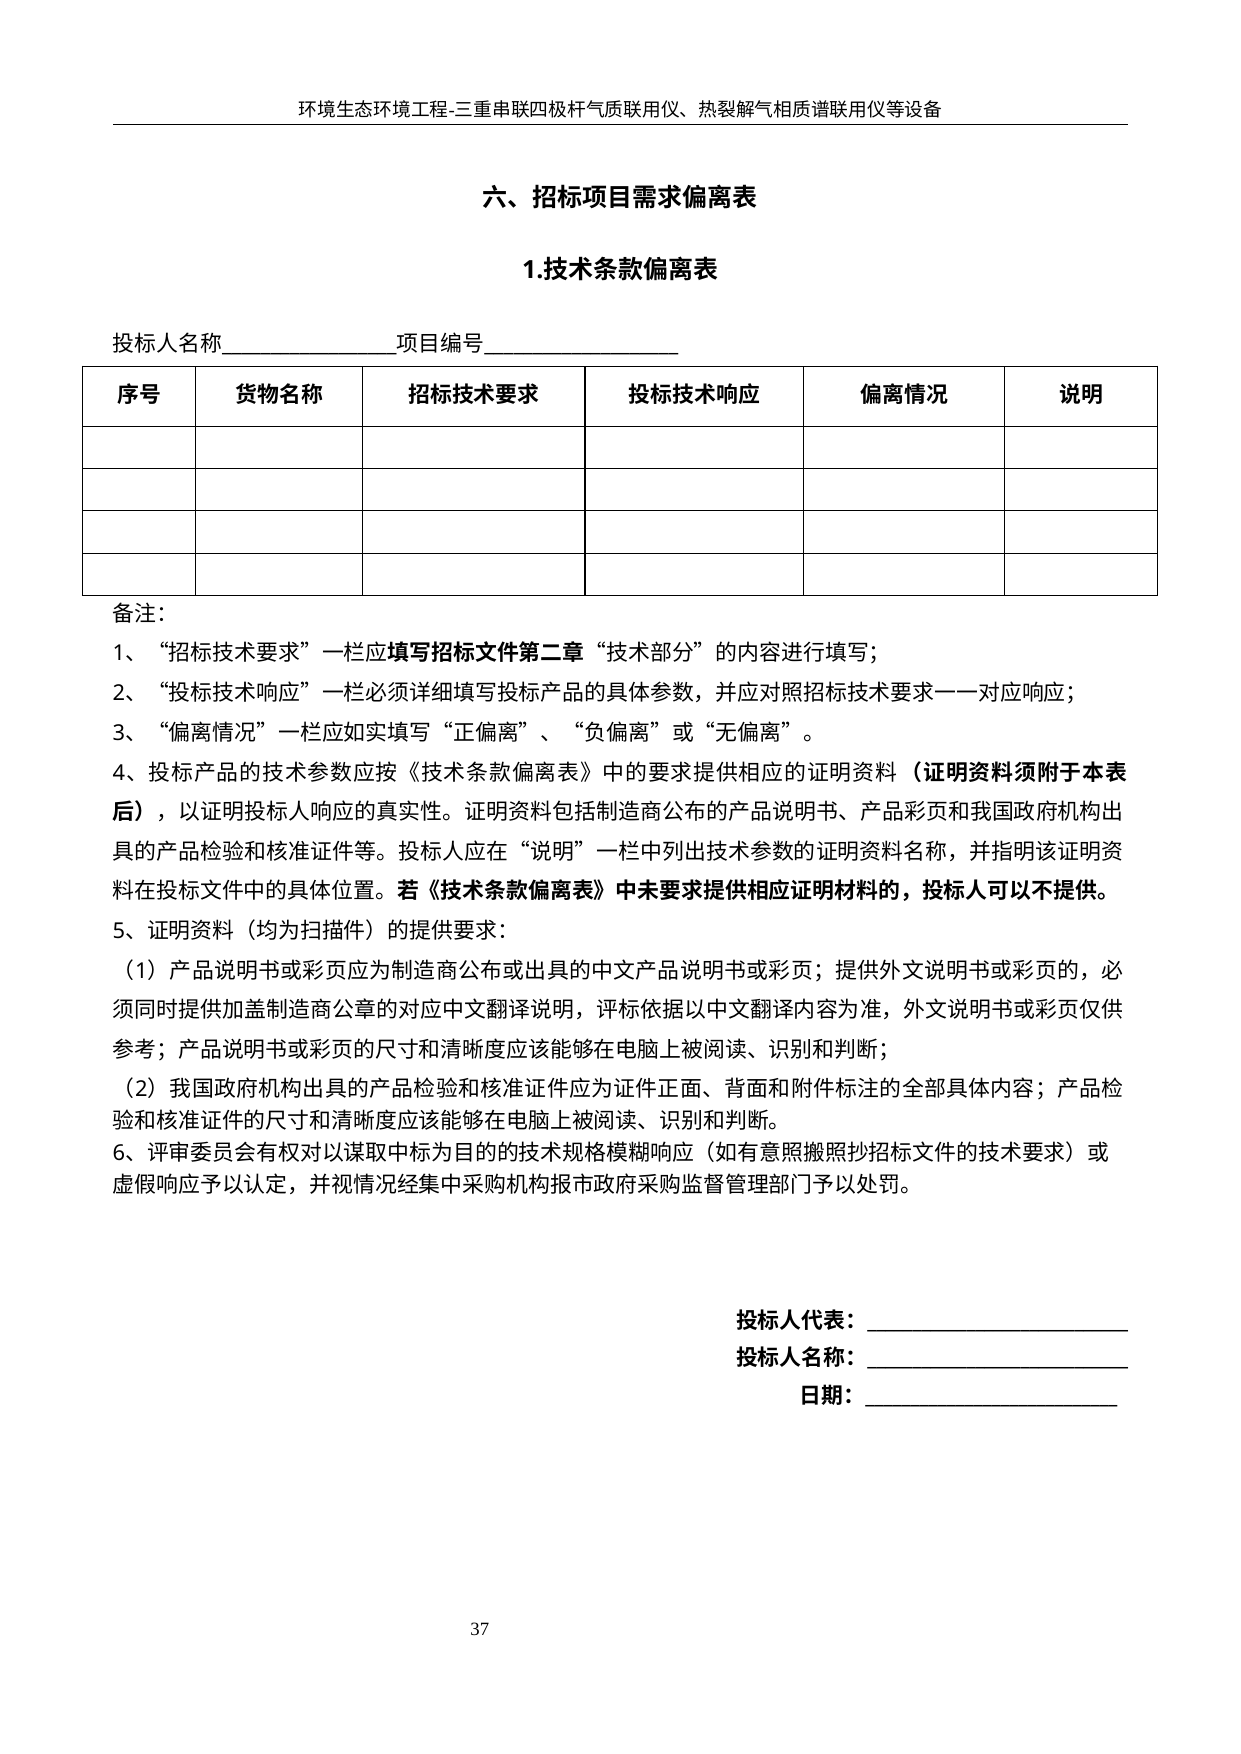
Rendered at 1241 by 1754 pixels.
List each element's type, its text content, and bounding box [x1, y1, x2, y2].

table_cell [804, 554, 1004, 595]
text 日期：____________________________ [112, 1373, 1117, 1411]
table_cell [196, 469, 362, 510]
text 5、证明资料（均为扫描件）的提供要求： [112, 913, 1128, 945]
table_cell [83, 511, 195, 553]
table_cell [1005, 469, 1157, 510]
table_cell [196, 427, 362, 468]
table_header 序号 [83, 367, 195, 426]
table_cell [804, 469, 1004, 510]
table_cell [586, 427, 803, 468]
text 备注： [112, 596, 1128, 627]
table_cell [83, 554, 195, 595]
text 3、“偏离情况”一栏应如实填写“正偏离”、“负偏离”或“无偏离”。 [112, 715, 1128, 747]
text 投标人名称：_____________________________ [112, 1336, 1128, 1373]
subtitle 1.技术条款偏离表 [112, 249, 1128, 286]
table_cell [1005, 554, 1157, 595]
table_header 招标技术要求 [363, 367, 584, 426]
table_cell [83, 427, 195, 468]
table_cell [804, 427, 1004, 468]
table_cell [804, 511, 1004, 553]
table_cell [363, 469, 584, 510]
text （2）我国政府机构出具的产品检验和核准证件应为证件正面、背面和附件标注的全部具体内容；产品检验和核准证件的尺寸和清晰度应该能够在电脑上被阅读、识别和判断。 [112, 1071, 1128, 1135]
table_cell [363, 554, 584, 595]
subtitle 六、招标项目需求偏离表 [112, 177, 1128, 213]
table_header 货物名称 [196, 367, 362, 426]
table_cell [586, 469, 803, 510]
table_cell [363, 511, 584, 553]
table_cell [196, 554, 362, 595]
table_header 偏离情况 [804, 367, 1004, 426]
table_header 投标技术响应 [586, 367, 803, 426]
text 6、评审委员会有权对以谋取中标为目的的技术规格模糊响应（如有意照搬照抄招标文件的技术要求）或虚假响应予以认定，并视情况经集中采购机构报市政府采购监督管理部门予以处罚。 [112, 1135, 1128, 1198]
table_cell [83, 469, 195, 510]
table_cell [196, 511, 362, 553]
table_cell [1005, 427, 1157, 468]
table_cell [586, 511, 803, 553]
table_cell [586, 554, 803, 595]
text 投标人代表：_____________________________ [112, 1298, 1128, 1336]
text 2、“投标技术响应”一栏必须详细填写投标产品的具体参数，并应对照招标技术要求一一对应响应； [112, 675, 1128, 707]
text 1、“招标技术要求”一栏应填写招标文件第二章“技术部分”的内容进行填写； [112, 635, 1128, 667]
table_cell [363, 427, 584, 468]
text 4、投标产品的技术参数应按《技术条款偏离表》中的要求提供相应的证明资料（证明资料须附于本表后），以证明投标人响应的真实性。证明资料包括制造商公布的产品说明书、产品彩页和我国政府机构出具的产品检验和核准证件等。投标人应在“说明”一栏中列出技术参数的证明资料名称，并指明该证明资料在投标文件中的具体位置。若《技术条款偏离表》中未要求提供相应证明材料的，投标人可以不提供。 [112, 754, 1128, 905]
text （1）产品说明书或彩页应为制造商公布或出具的中文产品说明书或彩页；提供外文说明书或彩页的，必须同时提供加盖制造商公章的对应中文翻译说明，评标依据以中文翻译内容为准，外文说明书或彩页仅供参考；产品说明书或彩页的尺寸和清晰度应该能够在电脑上被阅读、识别和判断； [112, 953, 1128, 1063]
table_header 说明 [1005, 367, 1157, 426]
text 投标人名称__________________项目编号____________________ [112, 322, 1128, 359]
table_cell [1005, 511, 1157, 553]
